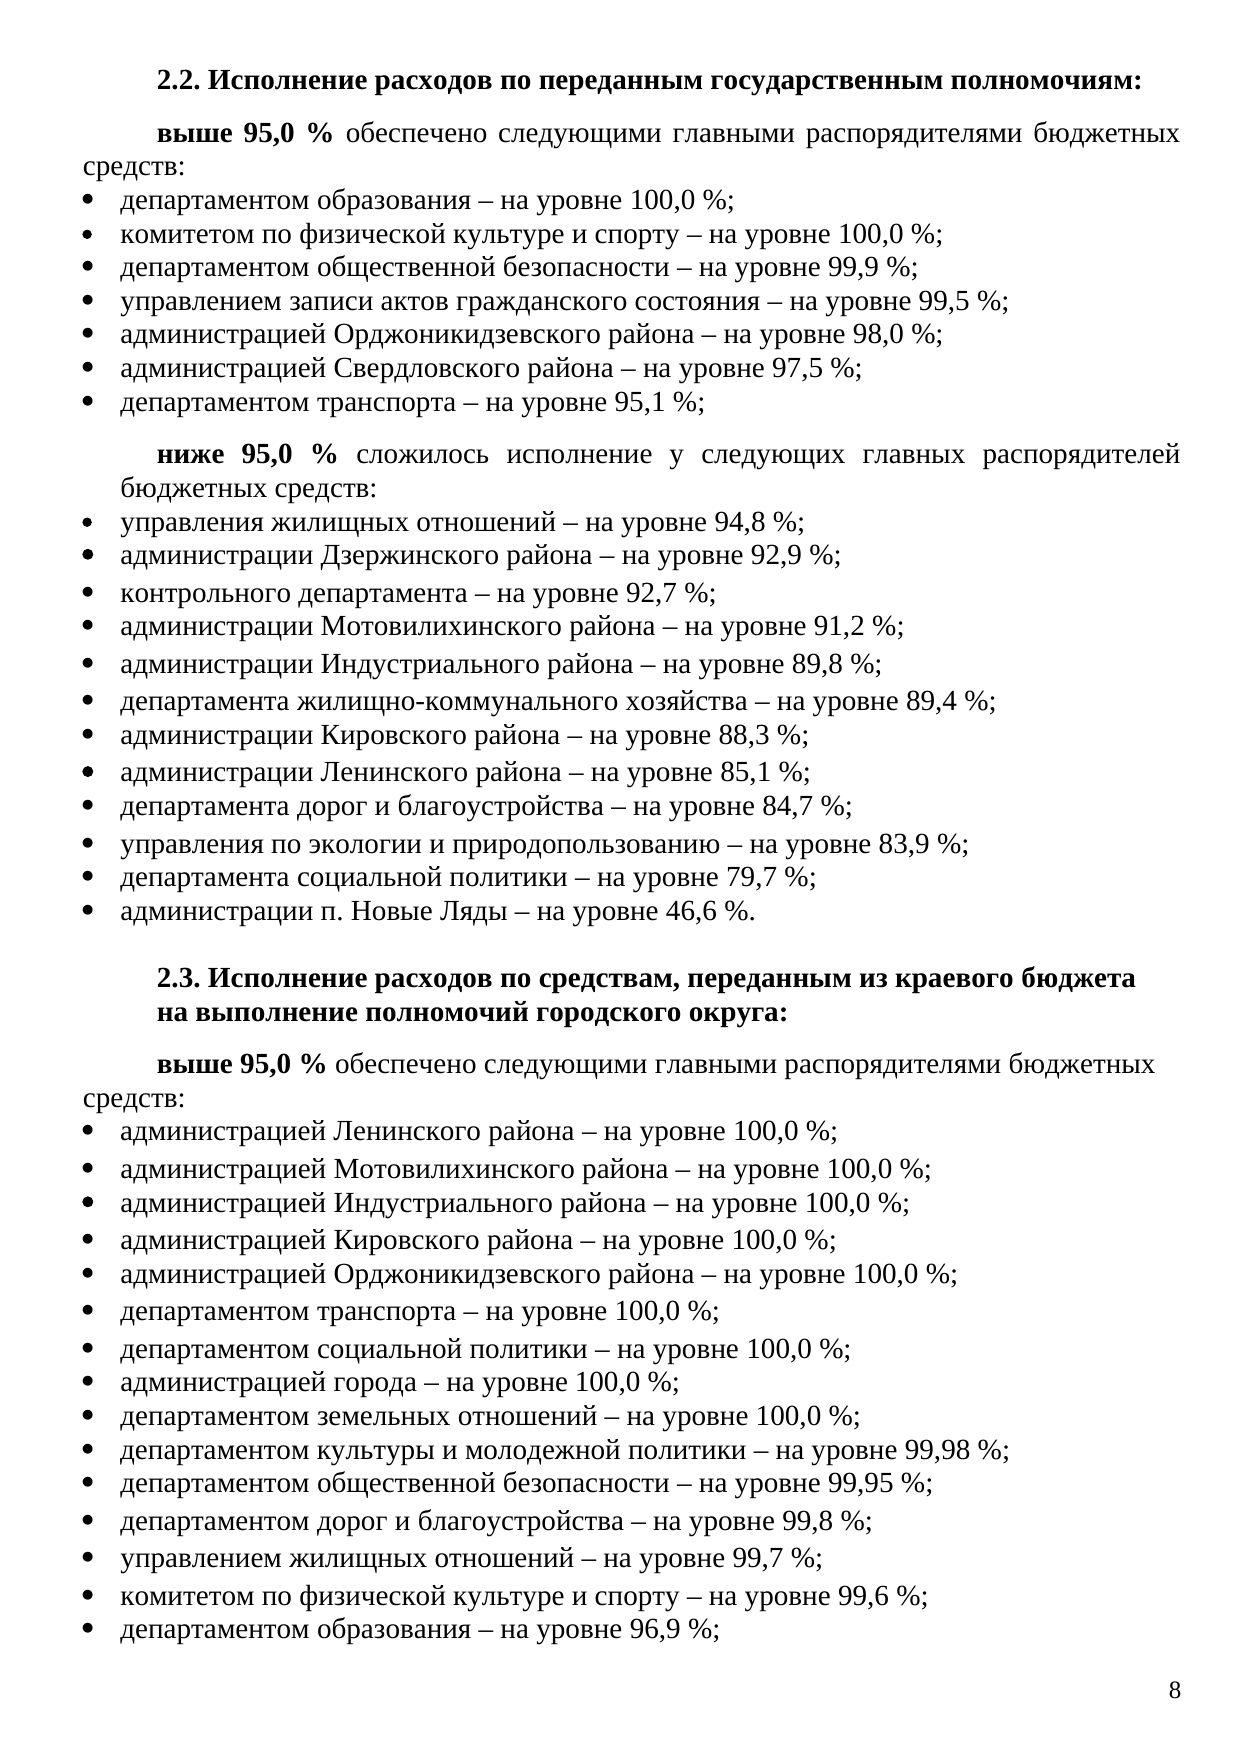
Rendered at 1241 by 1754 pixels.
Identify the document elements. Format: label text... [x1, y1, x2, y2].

list управлением записи актов гражданского состояния – на уровне 99,5 %; [83, 283, 1181, 317]
list департаментом образования – на уровне 100,0 %; [83, 182, 1181, 216]
text на выполнение полномочий городского округа: [120, 994, 1181, 1027]
text выше 95,0 % обеспечено следующими главными распорядителями бюджетных [120, 1046, 1181, 1080]
list администрацией Кировского района – на уровне 100,0 %; [83, 1218, 1181, 1256]
text 2.3. Исполнение расходов по средствам, переданным из краевого бюджета [120, 960, 1181, 994]
text выше 95,0 % обеспечено следующими главными распорядителями бюджетных средств: [83, 115, 1181, 182]
list комитетом по физической культуре и спорту – на уровне 99,6 %; [83, 1574, 1181, 1612]
list администрацией Орджоникидзевского района – на уровне 98,0 %; [83, 317, 1181, 350]
list администрацией Свердловского района – на уровне 97,5 %; [83, 350, 1181, 384]
text ниже 95,0 % сложилось исполнение у следующих главных распорядителей бюджетных средств: [120, 437, 1181, 504]
list администрации п. Новые Ляды – на уровне 46,6 %. [83, 893, 1181, 927]
list администрацией Мотовилихинского района – на уровне 100,0 %; [83, 1147, 1181, 1185]
list контрольного департамента – на уровне 92,7 %; [83, 571, 1181, 608]
list управления жилищных отношений – на уровне 94,8 %; [83, 504, 1181, 537]
list управлением жилищных отношений – на уровне 99,7 %; [83, 1537, 1181, 1574]
list администрации Индустриального района – на уровне 89,8 %; [83, 642, 1181, 679]
list администрацией Ленинского района – на уровне 100,0 %; [83, 1113, 1181, 1147]
list администрацией Индустриального района – на уровне 100,0 %; [83, 1185, 1181, 1218]
text средств: [83, 1080, 1181, 1113]
list департамента социальной политики – на уровне 79,7 %; [83, 859, 1181, 893]
list департаментом дорог и благоустройства – на уровне 99,8 %; [83, 1499, 1181, 1537]
list департамента жилищно-коммунального хозяйства – на уровне 89,4 %; [83, 679, 1181, 717]
list департаментом культуры и молодежной политики – на уровне 99,98 %; [83, 1432, 1181, 1465]
list администрации Мотовилихинского района – на уровне 91,2 %; [83, 608, 1181, 642]
text 2.2. Исполнение расходов по переданным государственным полномочиям: [120, 62, 1181, 96]
list департаментом транспорта – на уровне 100,0 %; [83, 1289, 1181, 1327]
list департамента дорог и благоустройства – на уровне 84,7 %; [83, 788, 1181, 822]
list департаментом социальной политики – на уровне 100,0 %; [83, 1327, 1181, 1364]
list управления по экологии и природопользованию – на уровне 83,9 %; [83, 822, 1181, 859]
list администрацией Орджоникидзевского района – на уровне 100,0 %; [83, 1256, 1181, 1289]
list департаментом земельных отношений – на уровне 100,0 %; [83, 1398, 1181, 1432]
list департаментом общественной безопасности – на уровне 99,95 %; [83, 1465, 1181, 1499]
list комитетом по физической культуре и спорту – на уровне 100,0 %; [83, 216, 1181, 249]
list департаментом транспорта – на уровне 95,1 %; [83, 384, 1181, 417]
list департаментом образования – на уровне 96,9 %; [83, 1612, 1181, 1645]
list администрации Ленинского района – на уровне 85,1 %; [83, 751, 1181, 788]
list администрацией города – на уровне 100,0 %; [83, 1364, 1181, 1398]
list департаментом общественной безопасности – на уровне 99,9 %; [83, 249, 1181, 283]
list администрации Дзержинского района – на уровне 92,9 %; [83, 537, 1181, 571]
list администрации Кировского района – на уровне 88,3 %; [83, 717, 1181, 751]
